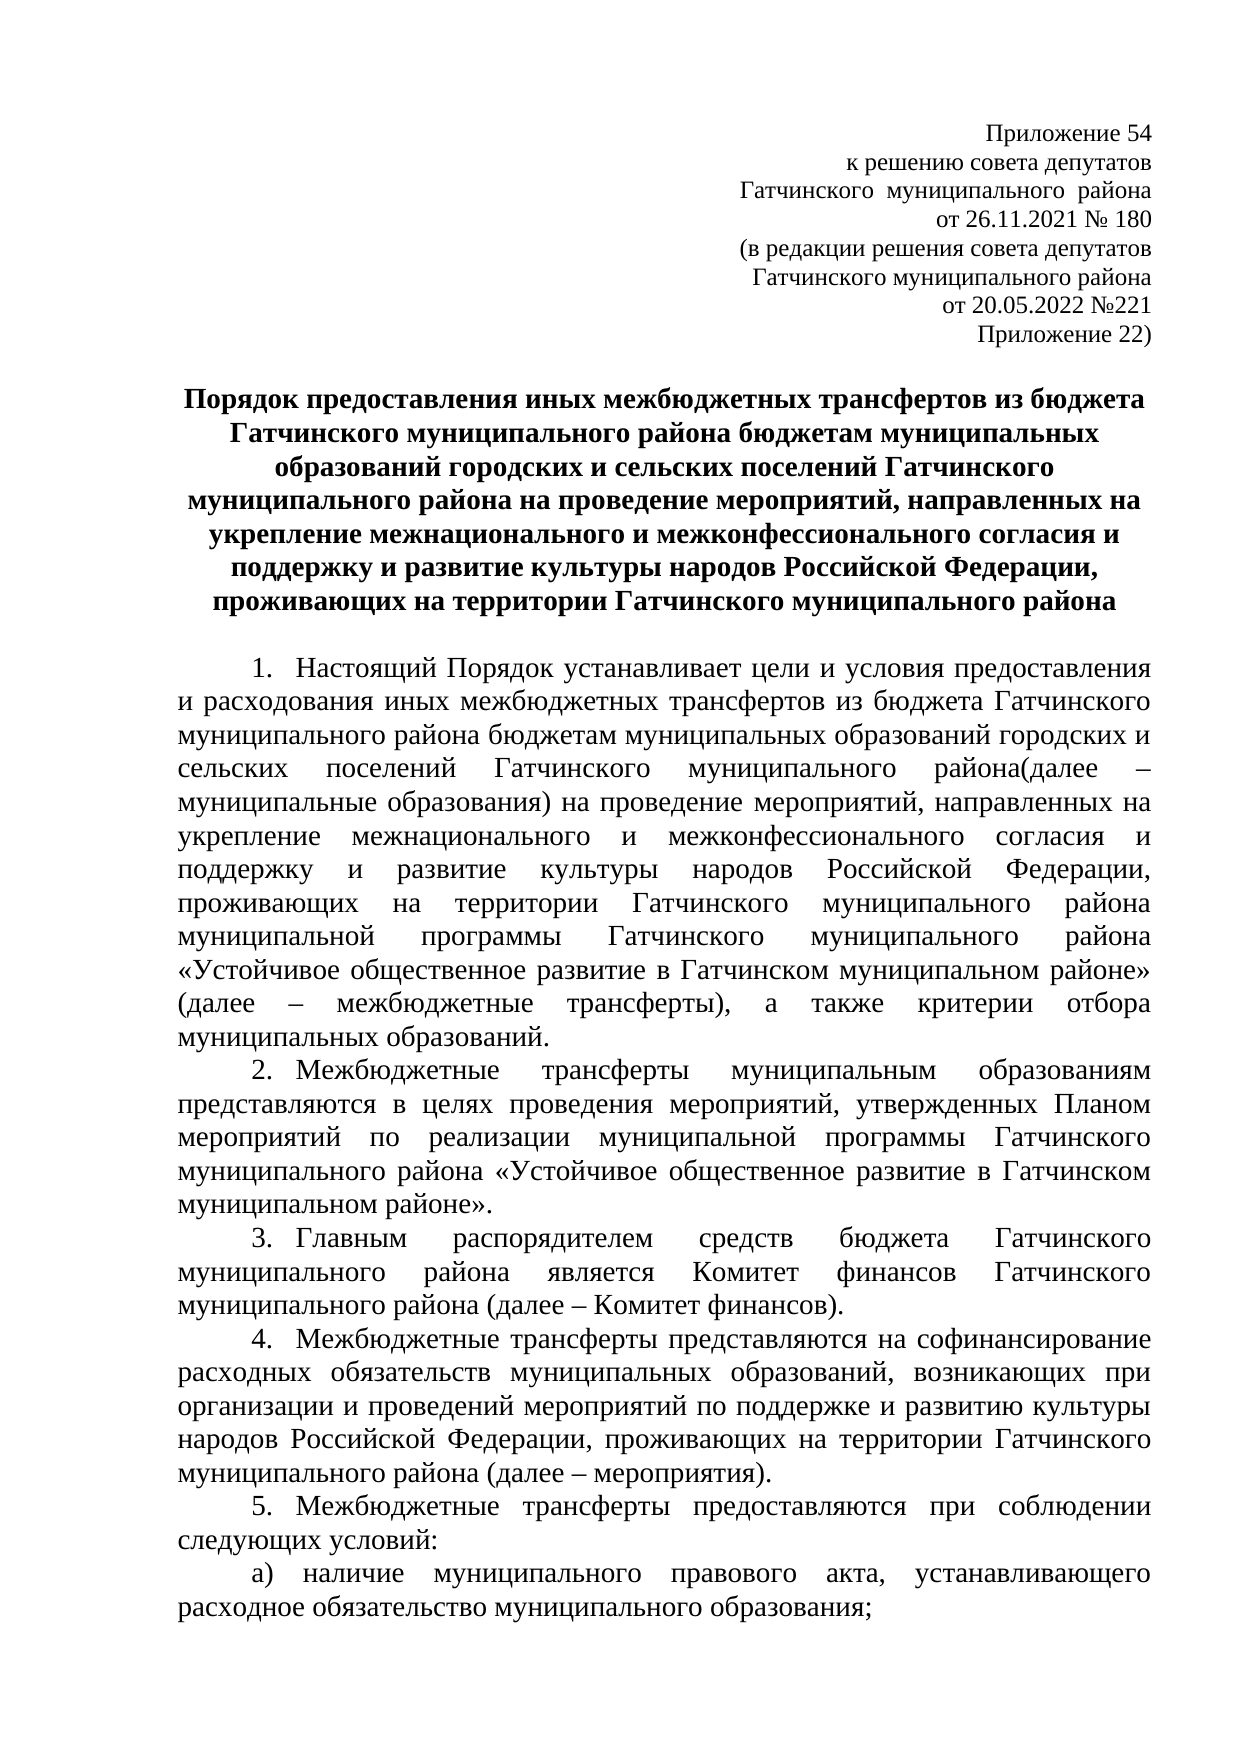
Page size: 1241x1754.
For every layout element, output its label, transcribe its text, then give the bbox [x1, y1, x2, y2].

list Межбюджетные трансферты представляются на софинансирование расходных обязательств муниципальных образований, возникающих при организации и проведений мероприятий по поддержке и развитию культуры народов Российской Федерации, проживающих на территории Гатчинского муниципального района (далее – мероприятия). [177, 1321, 1152, 1488]
text Порядок предоставления иных межбюджетных трансфертов из бюджета Гатчинского муниципального района бюджетам муниципальных образований городских и сельских поселений Гатчинского муниципального района на проведение мероприятий, направленных на укрепление межнационального и межконфессионального согласия и поддержку и развитие культуры народов Российской Федерации, проживающих на территории Гатчинского муниципального района [177, 382, 1152, 616]
list Главным распорядителем средств бюджета Гатчинского муниципального района является Комитет финансов Гатчинского муниципального района (далее – Комитет финансов). [177, 1220, 1152, 1321]
list Настоящий Порядок устанавливает цели и условия предоставления и расходования иных межбюджетных трансфертов из бюджета Гатчинского муниципального района бюджетам муниципальных образований городских и сельских поселений Гатчинского муниципального района(далее – муниципальные образования) на проведение мероприятий, направленных на укрепление межнационального и межконфессионального согласия и поддержку и развитие культуры народов Российской Федерации, проживающих на территории Гатчинского муниципального района муниципальной программы Гатчинского муниципального района «Устойчивое общественное развитие в Гатчинском муниципальном районе» (далее – межбюджетные трансферты), а также критерии отбора муниципальных образований. [177, 650, 1152, 1052]
text Гатчинского муниципального района [177, 262, 1152, 291]
text Приложение 54 [177, 118, 1152, 147]
text а) наличие муниципального правового акта, устанавливающего расходное обязательство муниципального образования; [177, 1556, 1152, 1623]
text к решению совета депутатов [177, 147, 1152, 176]
text (в редакции решения совета депутатов [177, 233, 1152, 262]
text от 26.11.2021 № 180 [177, 204, 1152, 233]
text Гатчинского муниципального района [177, 176, 1152, 204]
list Межбюджетные трансферты муниципальным образованиям представляются в целях проведения мероприятий, утвержденных Планом мероприятий по реализации муниципальной программы Гатчинского муниципального района «Устойчивое общественное развитие в Гатчинском муниципальном районе». [177, 1052, 1152, 1220]
text Приложение 22) [177, 319, 1152, 348]
list Межбюджетные трансферты предоставляются при соблюдении следующих условий: [177, 1488, 1152, 1556]
text от 20.05.2022 №221 [177, 291, 1152, 319]
